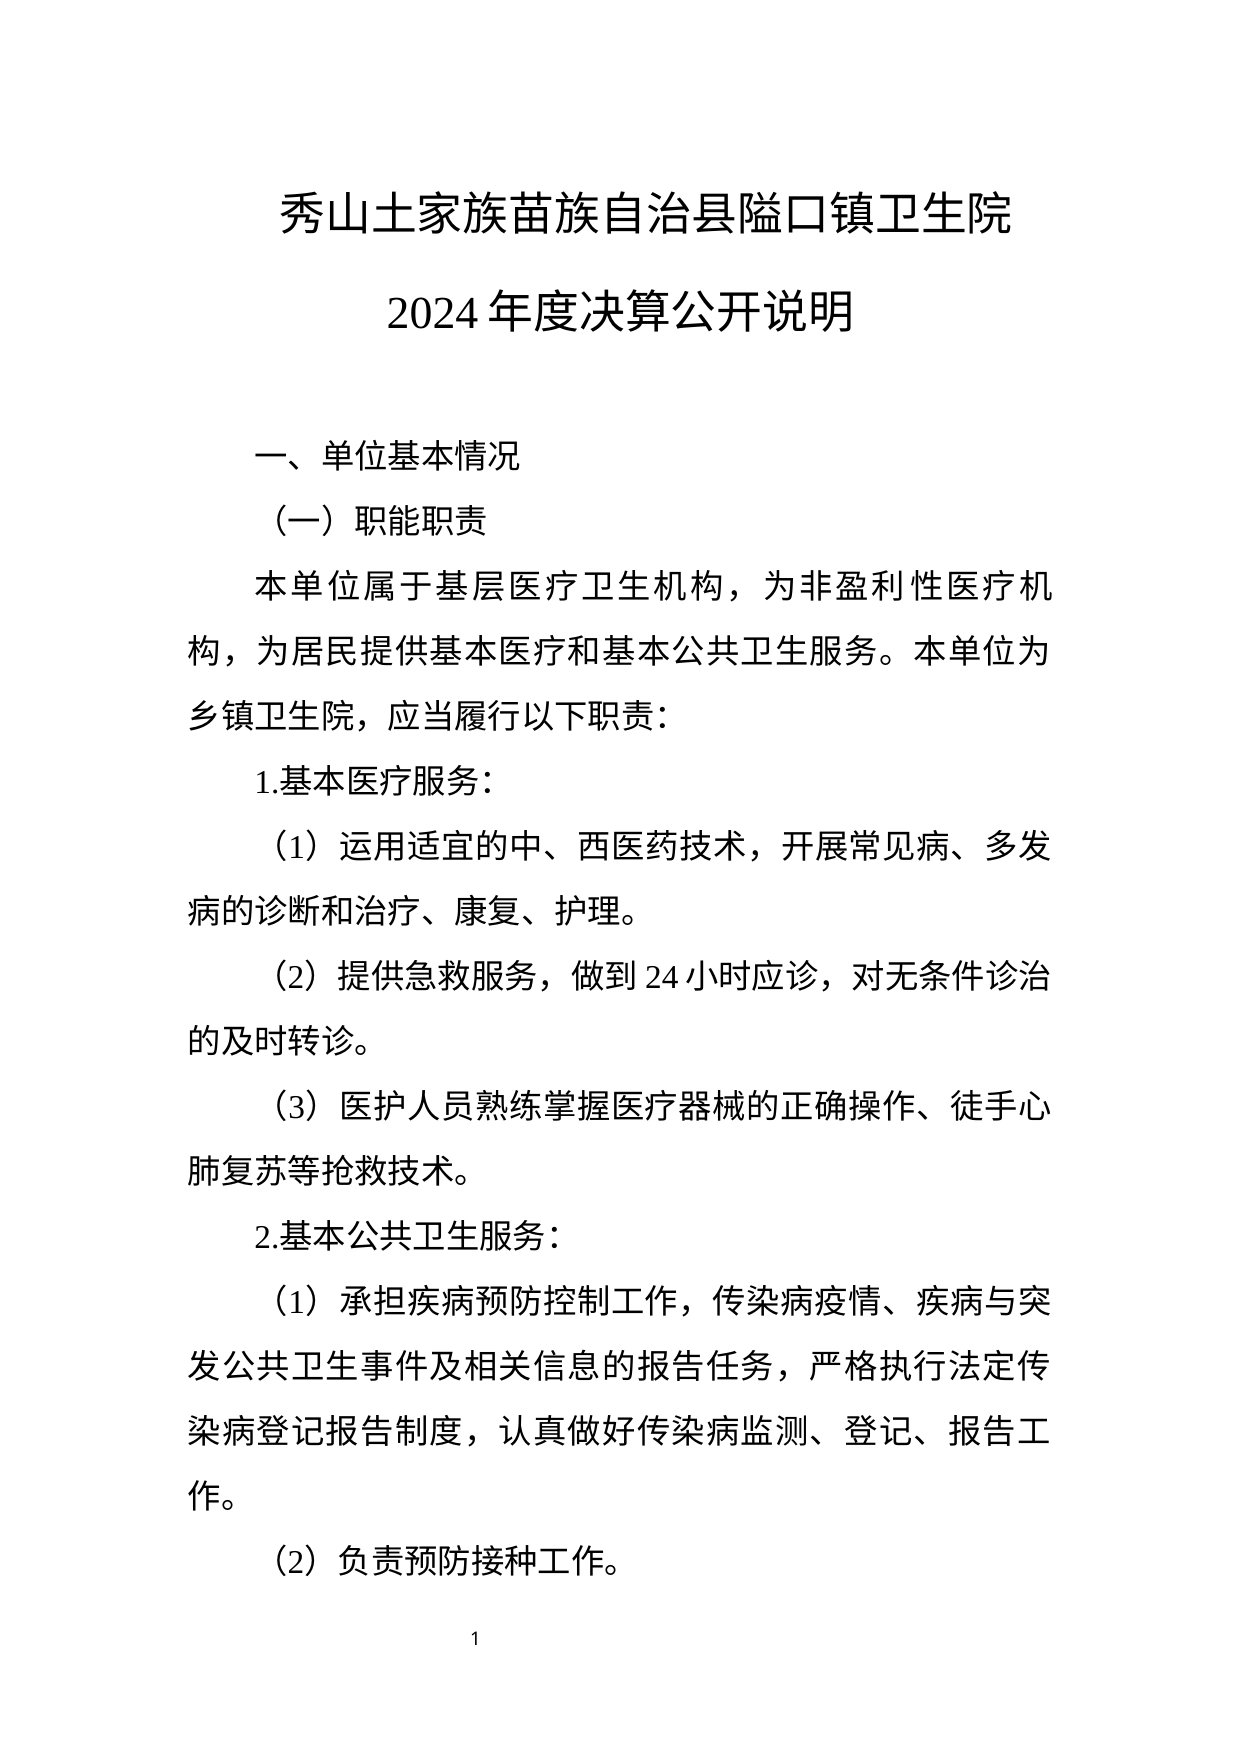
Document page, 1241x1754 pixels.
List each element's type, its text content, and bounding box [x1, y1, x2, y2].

text 一、单位基本情况 [187, 422, 1053, 487]
text 本单位属于基层医疗卫生机构，为非盈利性医疗机构，为居民提供基本医疗和基本公共卫生服务。本单位为乡镇卫生院，应当履行以下职责： [187, 552, 1053, 747]
text 2.基本公共卫生服务： [187, 1202, 1053, 1267]
text 1.基本医疗服务： [187, 747, 1053, 812]
text 2024年度决算公开说明 [187, 259, 1053, 357]
text （3）医护人员熟练掌握医疗器械的正确操作、徒手心肺复苏等抢救技术。 [187, 1072, 1053, 1202]
text （2）负责预防接种工作。 [187, 1527, 1053, 1592]
text （2）提供急救服务，做到24小时应诊，对无条件诊治的及时转诊。 [187, 942, 1053, 1072]
text 秀山土家族苗族自治县隘口镇卫生院 [187, 162, 1053, 259]
text （1）承担疾病预防控制工作，传染病疫情、疾病与突发公共卫生事件及相关信息的报告任务，严格执行法定传染病登记报告制度，认真做好传染病监测、登记、报告工作。 [187, 1267, 1053, 1527]
text （一）职能职责 [187, 487, 1053, 552]
text （1）运用适宜的中、西医药技术，开展常见病、多发病的诊断和治疗、康复、护理。 [187, 812, 1053, 942]
